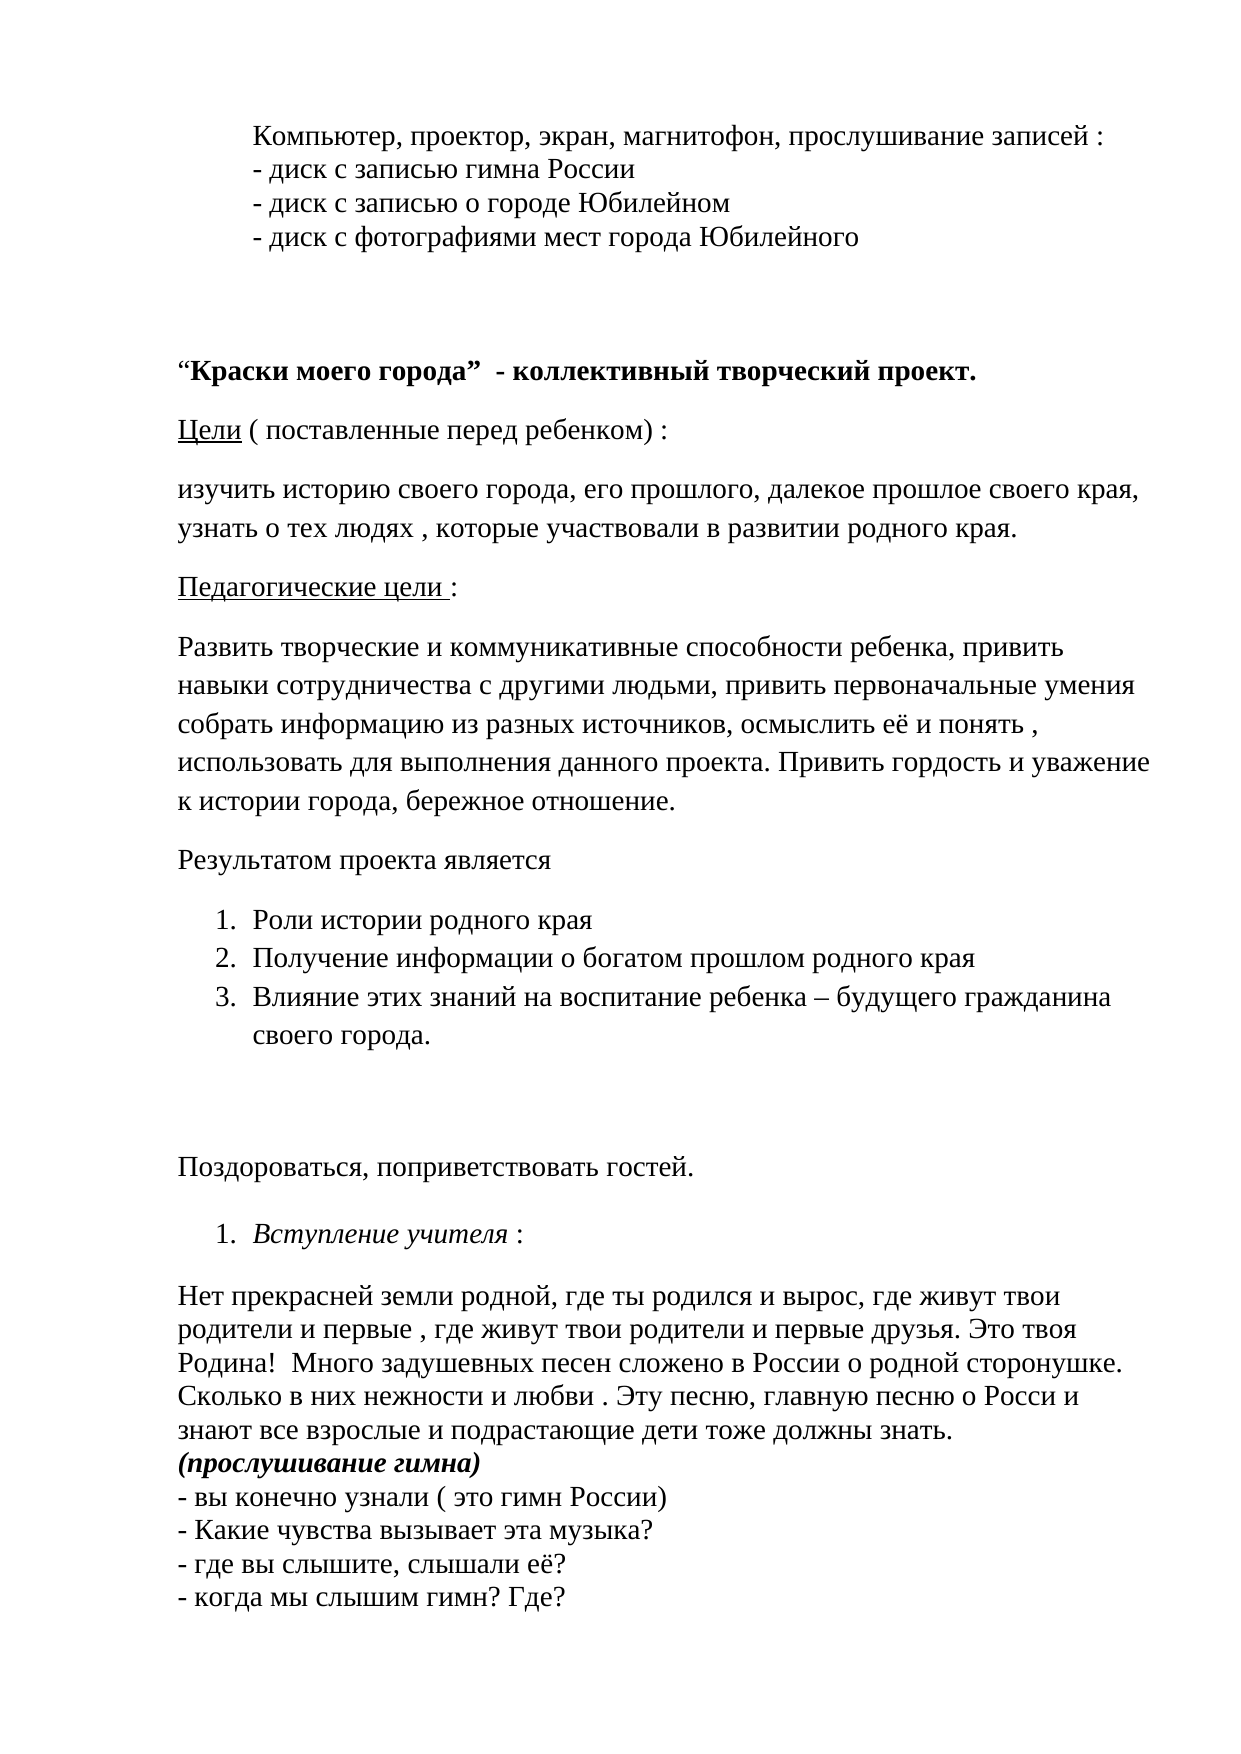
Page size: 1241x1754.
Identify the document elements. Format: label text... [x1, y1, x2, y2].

text - когда мы слышим гимн? Где? [177, 1579, 1152, 1613]
list Получение информации о богатом прошлом родного края [215, 940, 1152, 974]
list Роли истории родного края [215, 902, 1152, 935]
text Компьютер, проектор, экран, магнитофон, прослушивание записей : [252, 118, 1152, 152]
text Цели ( поставленные перед ребенком) : [177, 412, 1152, 446]
text Педагогические цели : [177, 569, 1152, 603]
text - диск с фотографиями мест города Юбилейного [252, 219, 1152, 252]
text - Какие чувства вызывает эта музыка? [177, 1512, 1152, 1546]
list Вступление учителя : [215, 1216, 1152, 1249]
text Развить творческие и коммуникативные способности ребенка, привить навыки сотрудничества с другими людьми, привить первоначальные умения собрать информацию из разных источников, осмыслить её и понять , использовать для выполнения данного проекта. Привить гордость и уважение к истории города, бережное отношение. [177, 629, 1152, 817]
text - диск с записью о городе Юбилейном [252, 185, 1152, 219]
text “Краски моего города” - коллективный творческий проект. [177, 353, 1152, 386]
text (прослушивание гимна) [177, 1445, 1152, 1479]
list Влияние этих знаний на воспитание ребенка – будущего гражданина своего города. [215, 979, 1152, 1051]
text изучить историю своего города, его прошлого, далекое прошлое своего края, узнать о тех людях , которые участвовали в развитии родного края. [177, 472, 1152, 544]
text - где вы слышите, слышали её? [177, 1546, 1152, 1579]
text Результатом проекта является [177, 842, 1152, 876]
text Поздороваться, поприветствовать гостей. [177, 1149, 1152, 1182]
text - вы конечно узнали ( это гимн России) [177, 1479, 1152, 1512]
text - диск с записью гимна России [252, 152, 1152, 185]
text Нет прекрасней земли родной, где ты родился и вырос, где живут твои родители и первые , где живут твои родители и первые друзья. Это твоя Родина! Много задушевных песен сложено в России о родной сторонушке. Сколько в них нежности и любви . Эту песню, главную песню о Росси и знают все взрослые и подрастающие дети тоже должны знать. [177, 1278, 1152, 1445]
